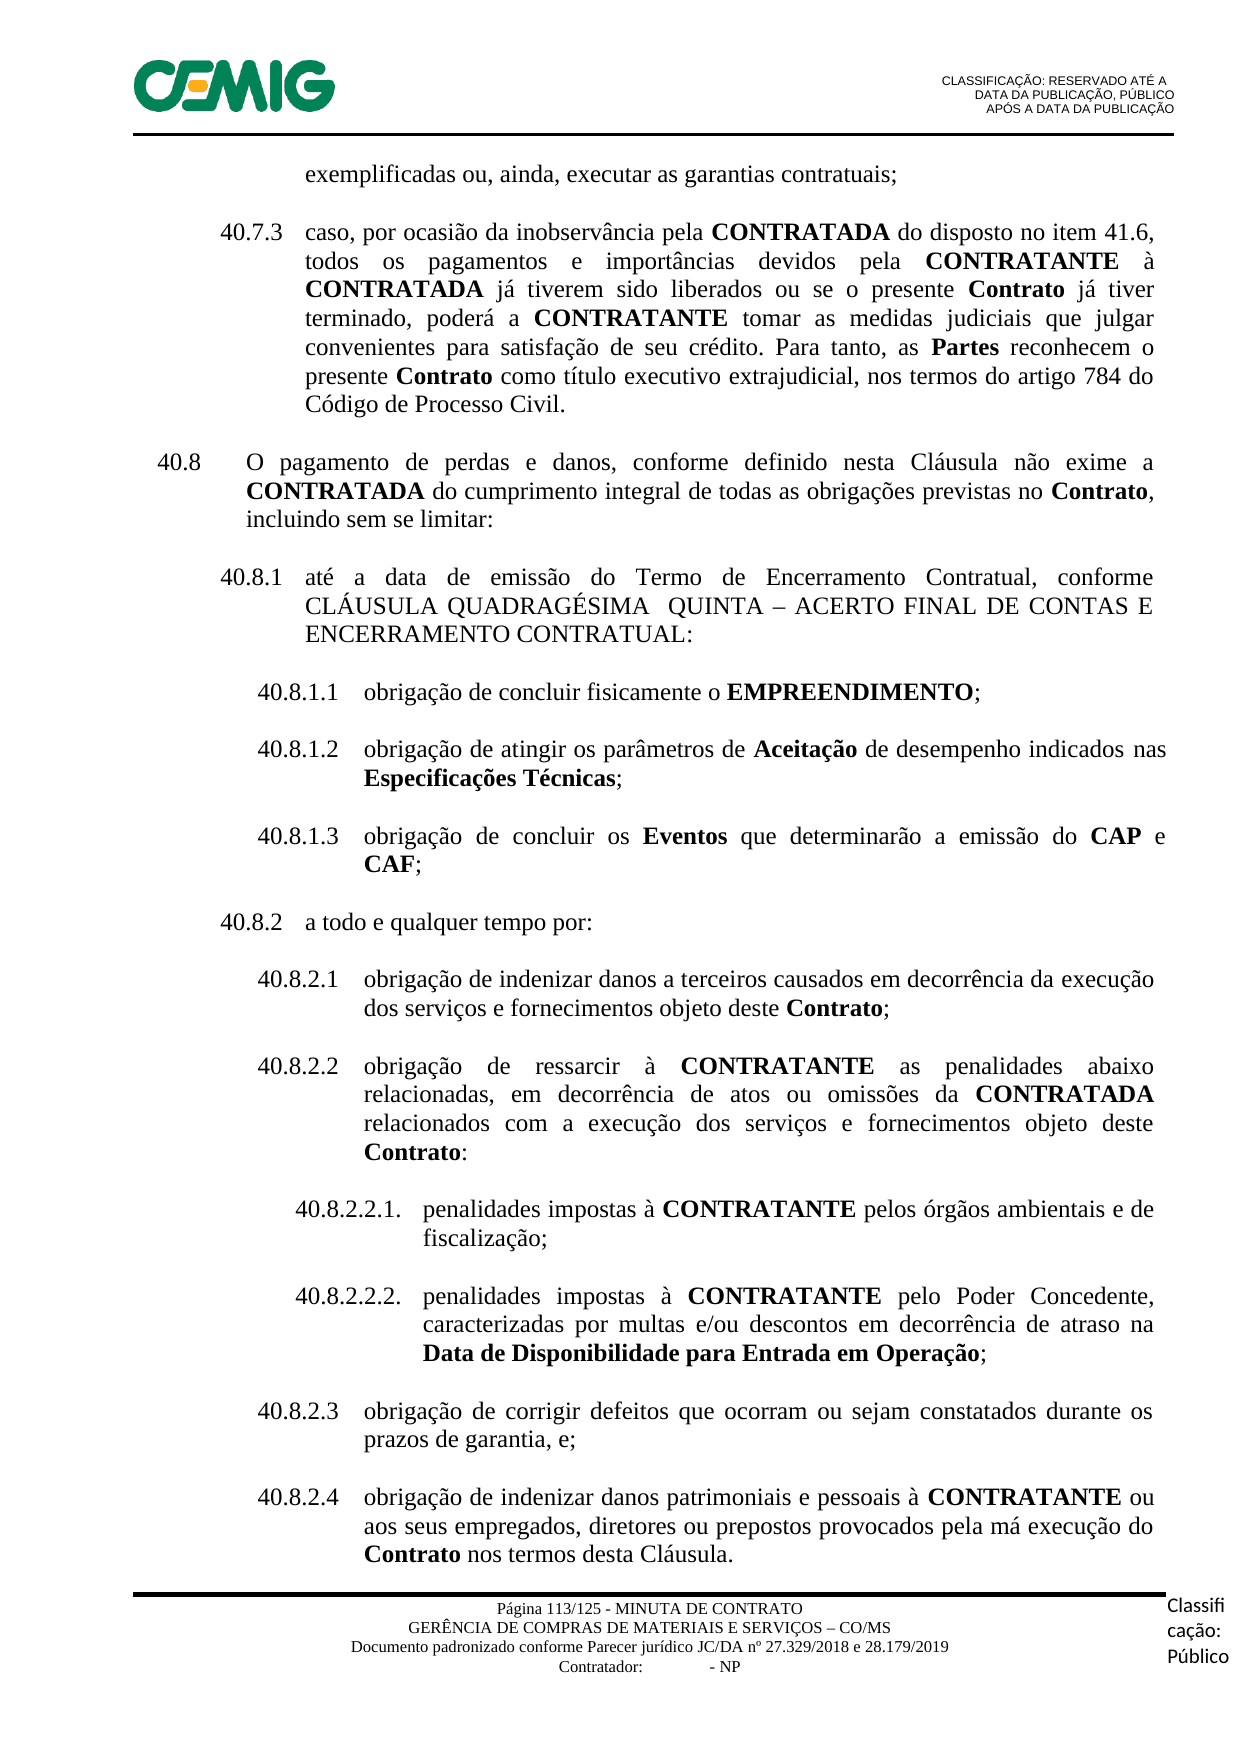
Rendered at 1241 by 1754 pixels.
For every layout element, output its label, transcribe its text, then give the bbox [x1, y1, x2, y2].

list obrigação de indenizar danos a terceiros causados em decorrência da execução dos serviços e fornecimentos objeto deste Contrato; [257, 964, 1154, 1022]
list obrigação de indenizar danos patrimoniais e pessoais à CONTRATANTE ou aos seus empregados, diretores ou prepostos provocados pela má execução do Contrato nos termos desta Cláusula. [257, 1482, 1154, 1568]
picture [132, 59, 336, 113]
list penalidades impostas à CONTRATANTE pelo Poder Concedente, caracterizadas por multas e/ou descontos em decorrência de atraso na Data de Disponibilidade para Entrada em Operação; [295, 1281, 1154, 1367]
list até a data de emissão do Termo de Encerramento Contratual, conforme CLÁUSULA QUADRAGÉSIMA QUINTA – ACERTO FINAL DE CONTAS E ENCERRAMENTO CONTRATUAL: [220, 562, 1154, 648]
list penalidades impostas à CONTRATANTE pelos órgãos ambientais e de fiscalização; [295, 1194, 1154, 1252]
list a todo e qualquer tempo por: [220, 907, 1166, 936]
list obrigação de concluir os Eventos que determinarão a emissão do CAP e CAF; [257, 821, 1166, 878]
list obrigação de ressarcir à CONTRATANTE as penalidades abaixo relacionadas, em decorrência de atos ou omissões da CONTRATADA relacionados com a execução dos serviços e fornecimentos objeto deste Contrato: [257, 1051, 1154, 1166]
list obrigação de corrigir defeitos que ocorram ou sejam constatados durante os prazos de garantia, e; [257, 1396, 1154, 1453]
list caso, por ocasião da inobservância pela CONTRATADA do disposto no item 41.6, todos os pagamentos e importâncias devidos pela CONTRATANTE à CONTRATADA já tiverem sido liberados ou se o presente Contrato já tiver terminado, poderá a CONTRATANTE tomar as medidas judiciais que julgar convenientes para satisfação de seu crédito. Para tanto, as Partes reconhecem o presente Contrato como título executivo extrajudicial, nos termos do artigo 784 do Código de Processo Civil. [220, 217, 1154, 418]
list obrigação de atingir os parâmetros de Aceitação de desempenho indicados nas Especificações Técnicas; [257, 734, 1166, 792]
list obrigação de concluir fisicamente o EMPREENDIMENTO; [257, 677, 1166, 706]
list O pagamento de perdas e danos, conforme definido nesta Cláusula não exime a CONTRATADA do cumprimento integral de todas as obrigações previstas no Contrato, incluindo sem se limitar: [157, 447, 1154, 533]
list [220, 159, 1154, 188]
